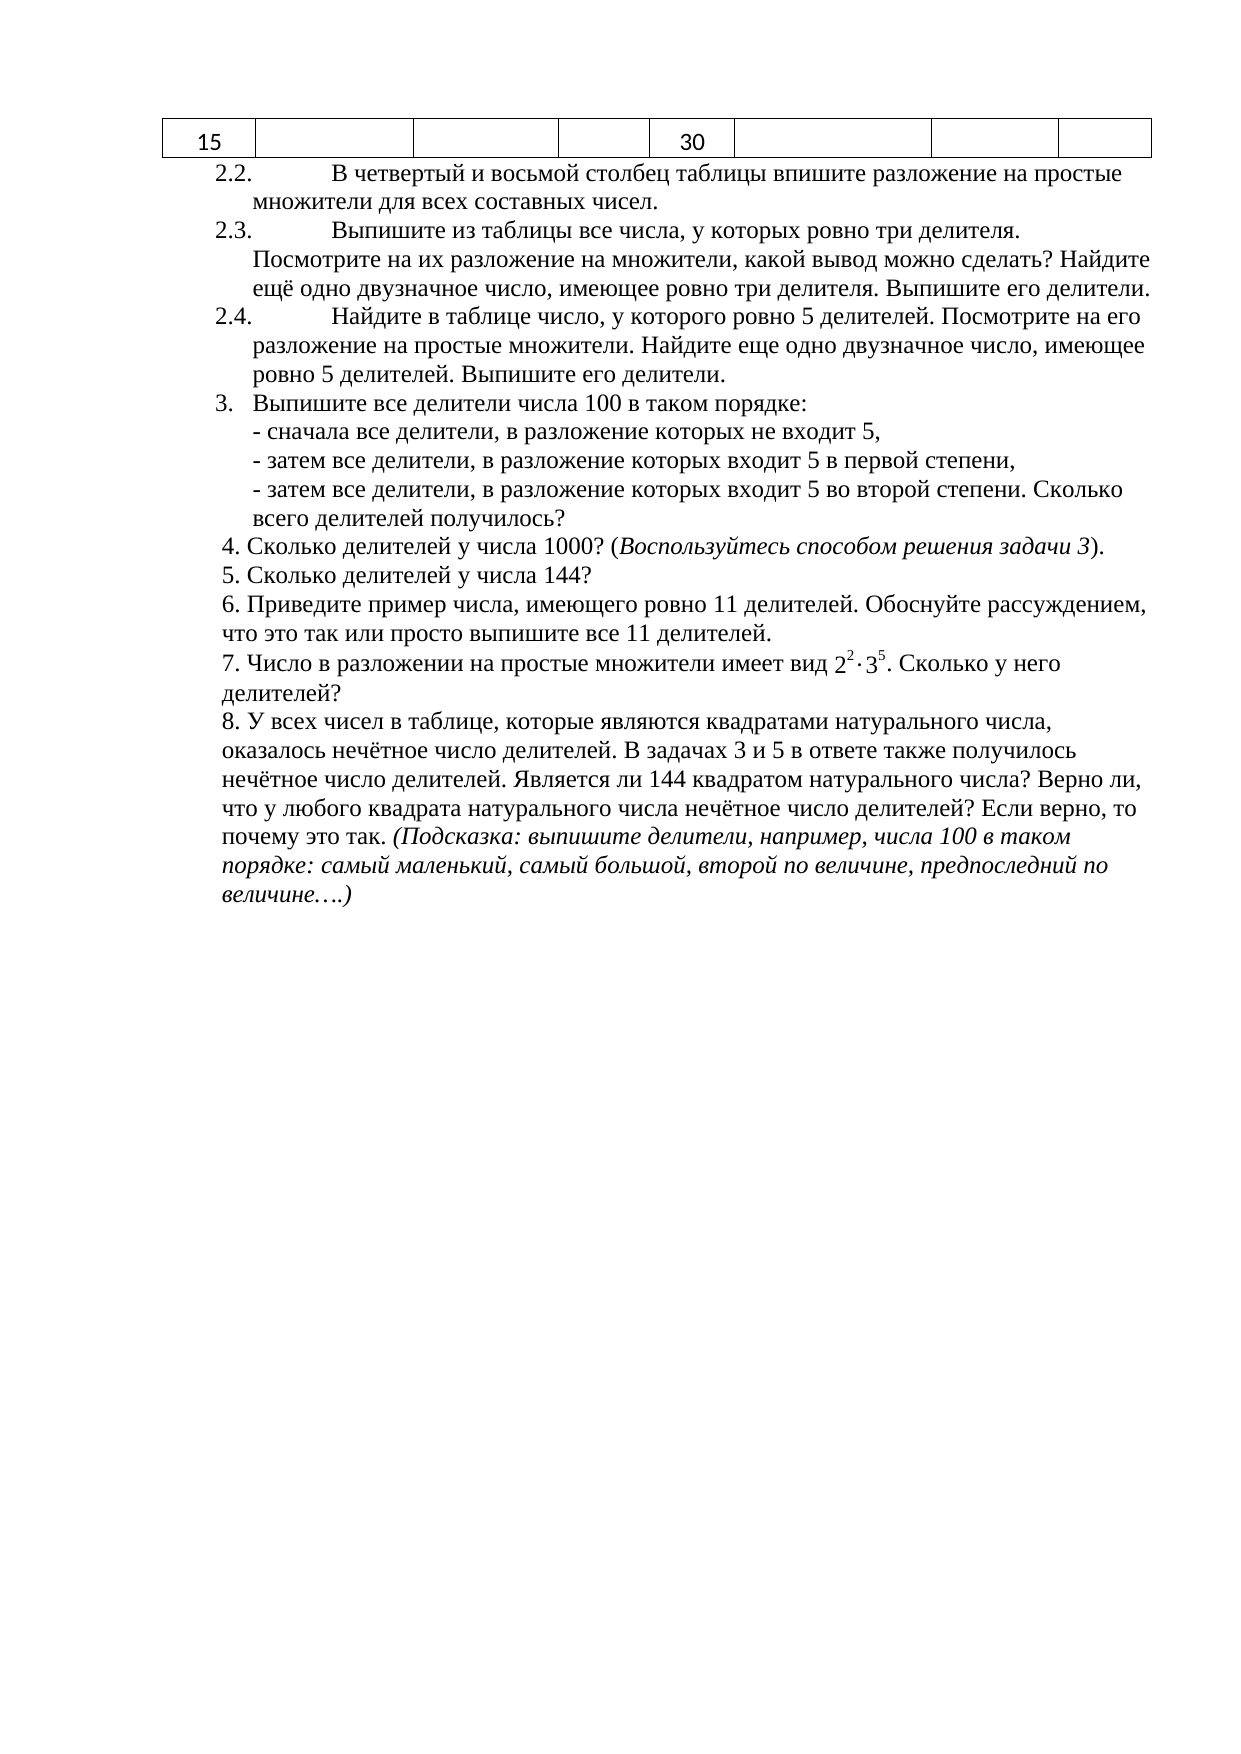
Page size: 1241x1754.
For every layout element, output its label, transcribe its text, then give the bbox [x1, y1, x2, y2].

table_cell [735, 119, 931, 157]
list Выпишите из таблицы все числа, у которых ровно три делителя. Посмотрите на их разложение на множители, какой вывод можно сделать? Найдите ещё одно двузначное число, имеющее ровно три делителя. Выпишите его делители. [215, 215, 1152, 301]
table_cell [559, 119, 649, 157]
list - сначала все делители, в разложение которых не входит 5, [252, 416, 1152, 445]
table_cell [1059, 119, 1151, 157]
list 7. Число в разложении на простые множители имеет вид . Сколько у него делителей? [222, 646, 1152, 706]
list Найдите в таблице число, у которого ровно 5 делителей. Посмотрите на его разложение на простые множители. Найдите еще одно двузначное число, имеющее ровно 5 делителей. Выпишите его делители. [215, 301, 1152, 388]
list - затем все делители, в разложение которых входит 5 во второй степени. Сколько всего делителей получилось? [252, 474, 1152, 531]
table_cell 15 [163, 119, 255, 157]
list Выпишите все делители числа 100 в таком порядке: [215, 388, 1152, 416]
list 5. Сколько делителей у числа 144? [222, 560, 1152, 589]
table_cell 30 [650, 119, 734, 157]
list 4. Сколько делителей у числа 1000? (Воспользуйтесь способом решения задачи 3). [222, 531, 1152, 560]
list 8. У всех чисел в таблице, которые являются квадратами натурального числа, оказалось нечётное число делителей. В задачах 3 и 5 в ответе также получилось нечётное число делителей. Является ли 144 квадратом натурального числа? Верно ли, что у любого квадрата натурального числа нечётное число делителей? Если верно, то почему это так. (Подсказка: выпишите делители, например, числа 100 в таком порядке: самый маленький, самый большой, второй по величине, предпоследний по величине….) [222, 706, 1152, 908]
list - затем все делители, в разложение которых входит 5 в первой степени, [252, 445, 1152, 474]
list В четвертый и восьмой столбец таблицы впишите разложение на простые множители для всех составных чисел. [215, 158, 1152, 215]
list 6. Приведите пример числа, имеющего ровно 11 делителей. Обоснуйте рассуждением, что это так или просто выпишите все 11 делителей. [222, 589, 1152, 646]
table_cell [414, 119, 558, 157]
table_cell [932, 119, 1058, 157]
table_cell [256, 119, 413, 157]
